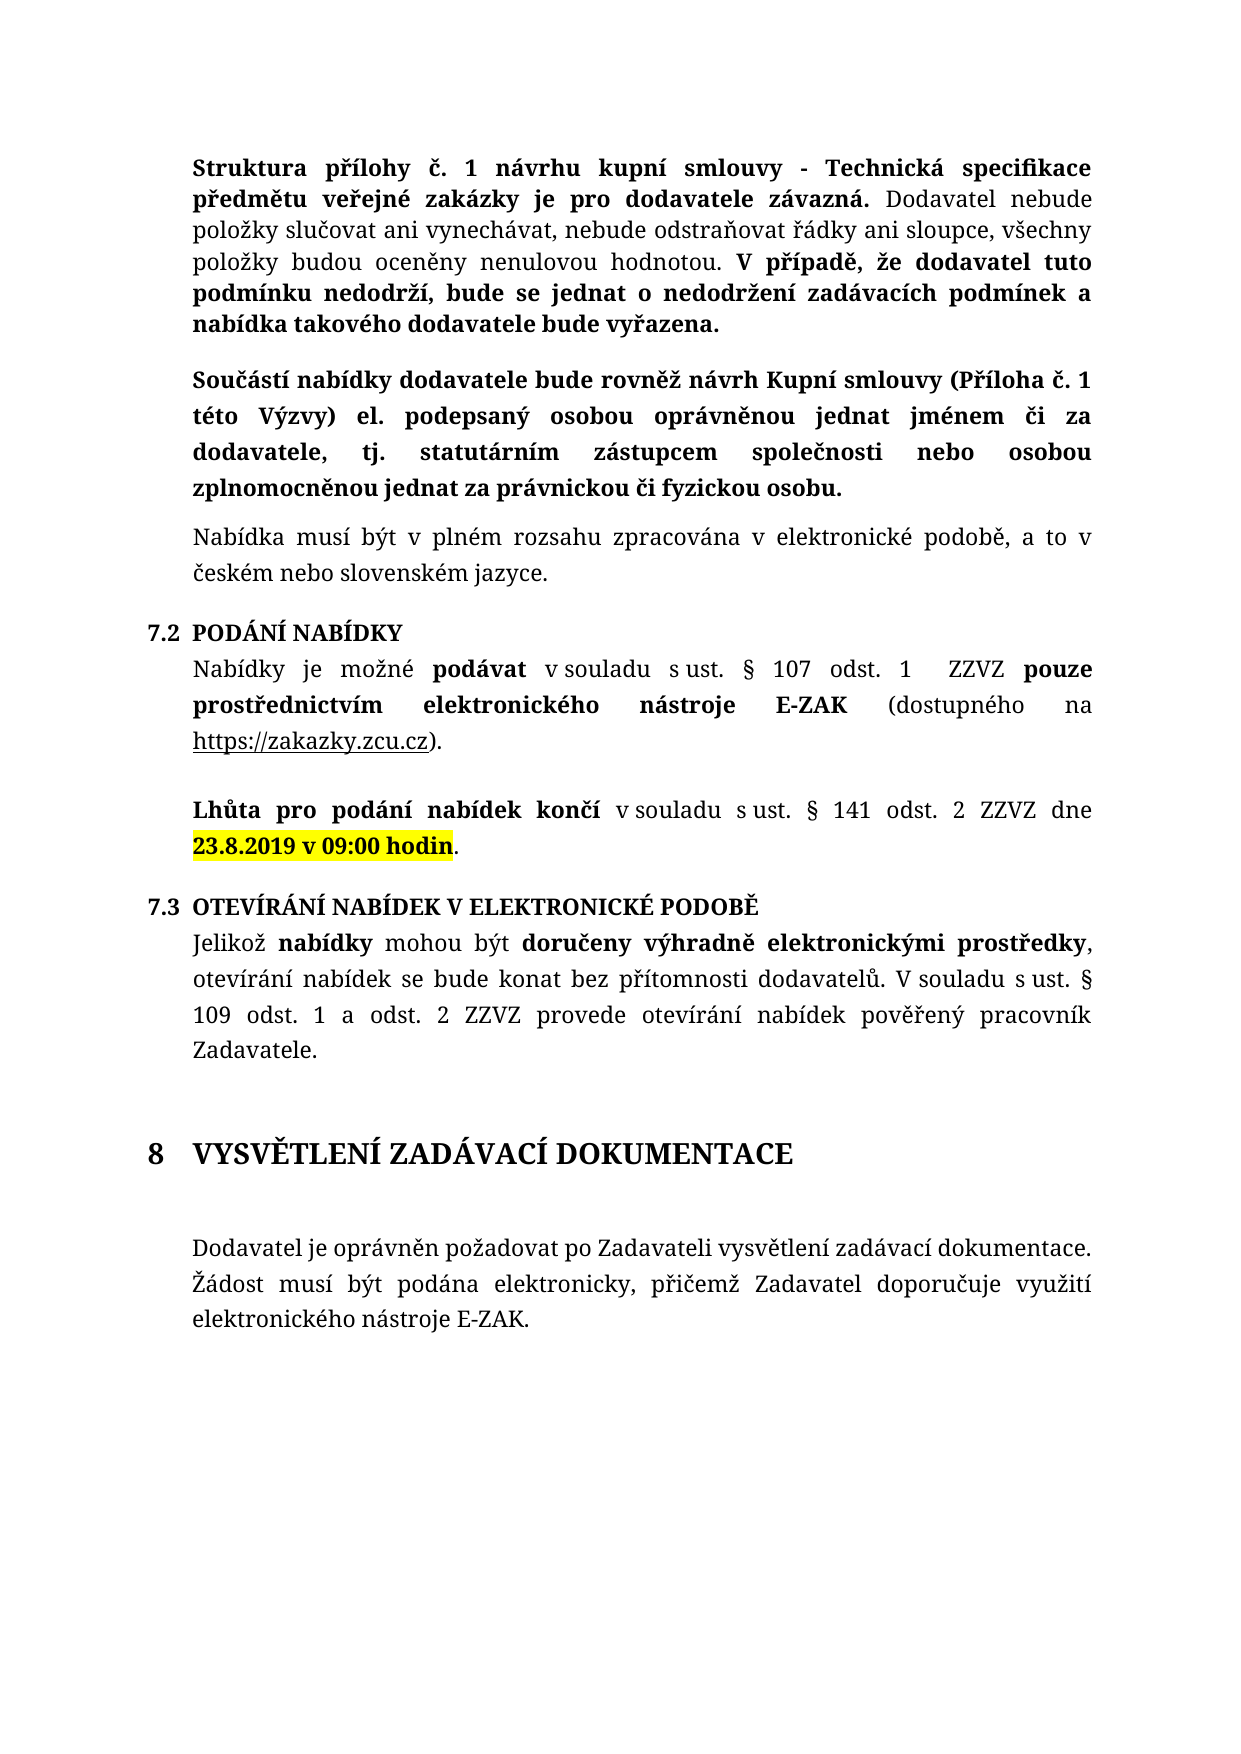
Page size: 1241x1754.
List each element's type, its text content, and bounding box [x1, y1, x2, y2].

text Nabídky je možné podávat v souladu s ust. § 107 odst. 1 ZZVZ pouze prostřednictvím elektronického nástroje E-ZAK (dostupného na https://zakazky.zcu.cz). [193, 653, 1093, 756]
subtitle VYSVĚTLENÍ ZADÁVACÍ DOKUMENTACE [148, 1133, 1093, 1173]
text Struktura přílohy č. 1 návrhu kupní smlouvy - Technická specifikace předmětu veřejné zakázky je pro dodavatele závazná. Dodavatel nebude položky slučovat ani vynechávat, nebude odstraňovat řádky ani sloupce, všechny položky budou oceněny nenulovou hodnotou. V případě, že dodavatel tuto podmínku nedodrží, bude se jednat o nedodržení zadávacích podmínek a nabídka takového dodavatele bude vyřazena. [192, 152, 1093, 339]
text Dodavatel je oprávněn požadovat po Zadavateli vysvětlení zadávací dokumentace. Žádost musí být podána elektronicky, přičemž Zadavatel doporučuje využití elektronického nástroje E-ZAK. [192, 1232, 1093, 1335]
text Nabídka musí být v plném rozsahu zpracována v elektronické podobě, a to v českém nebo slovenském jazyce. [193, 521, 1093, 588]
text Lhůta pro podání nabídek končí v souladu s ust. § 141 odst. 2 ZZVZ dne 23.8.2019 v 09:00 hodin. [193, 794, 1093, 861]
text Součástí nabídky dodavatele bude rovněž návrh Kupní smlouvy (Příloha č. 1 této Výzvy) el. podepsaný osobou oprávněnou jednat jménem či za dodavatele, tj. statutárním zástupcem společnosti nebo osobou zplnomocněnou jednat za právnickou či fyzickou osobu. [192, 364, 1093, 503]
subtitle OTEVÍRÁNÍ NABÍDEK V ELEKTRONICKÉ PODOBĚ [148, 891, 1093, 922]
subtitle PODÁNÍ NABÍDKY [147, 617, 1093, 649]
text Jelikož nabídky mohou být doručeny výhradně elektronickými prostředky, otevírání nabídek se bude konat bez přítomnosti dodavatelů. V souladu s ust. § 109 odst. 1 a odst. 2 ZZVZ provede otevírání nabídek pověřený pracovník Zadavatele. [193, 927, 1093, 1066]
